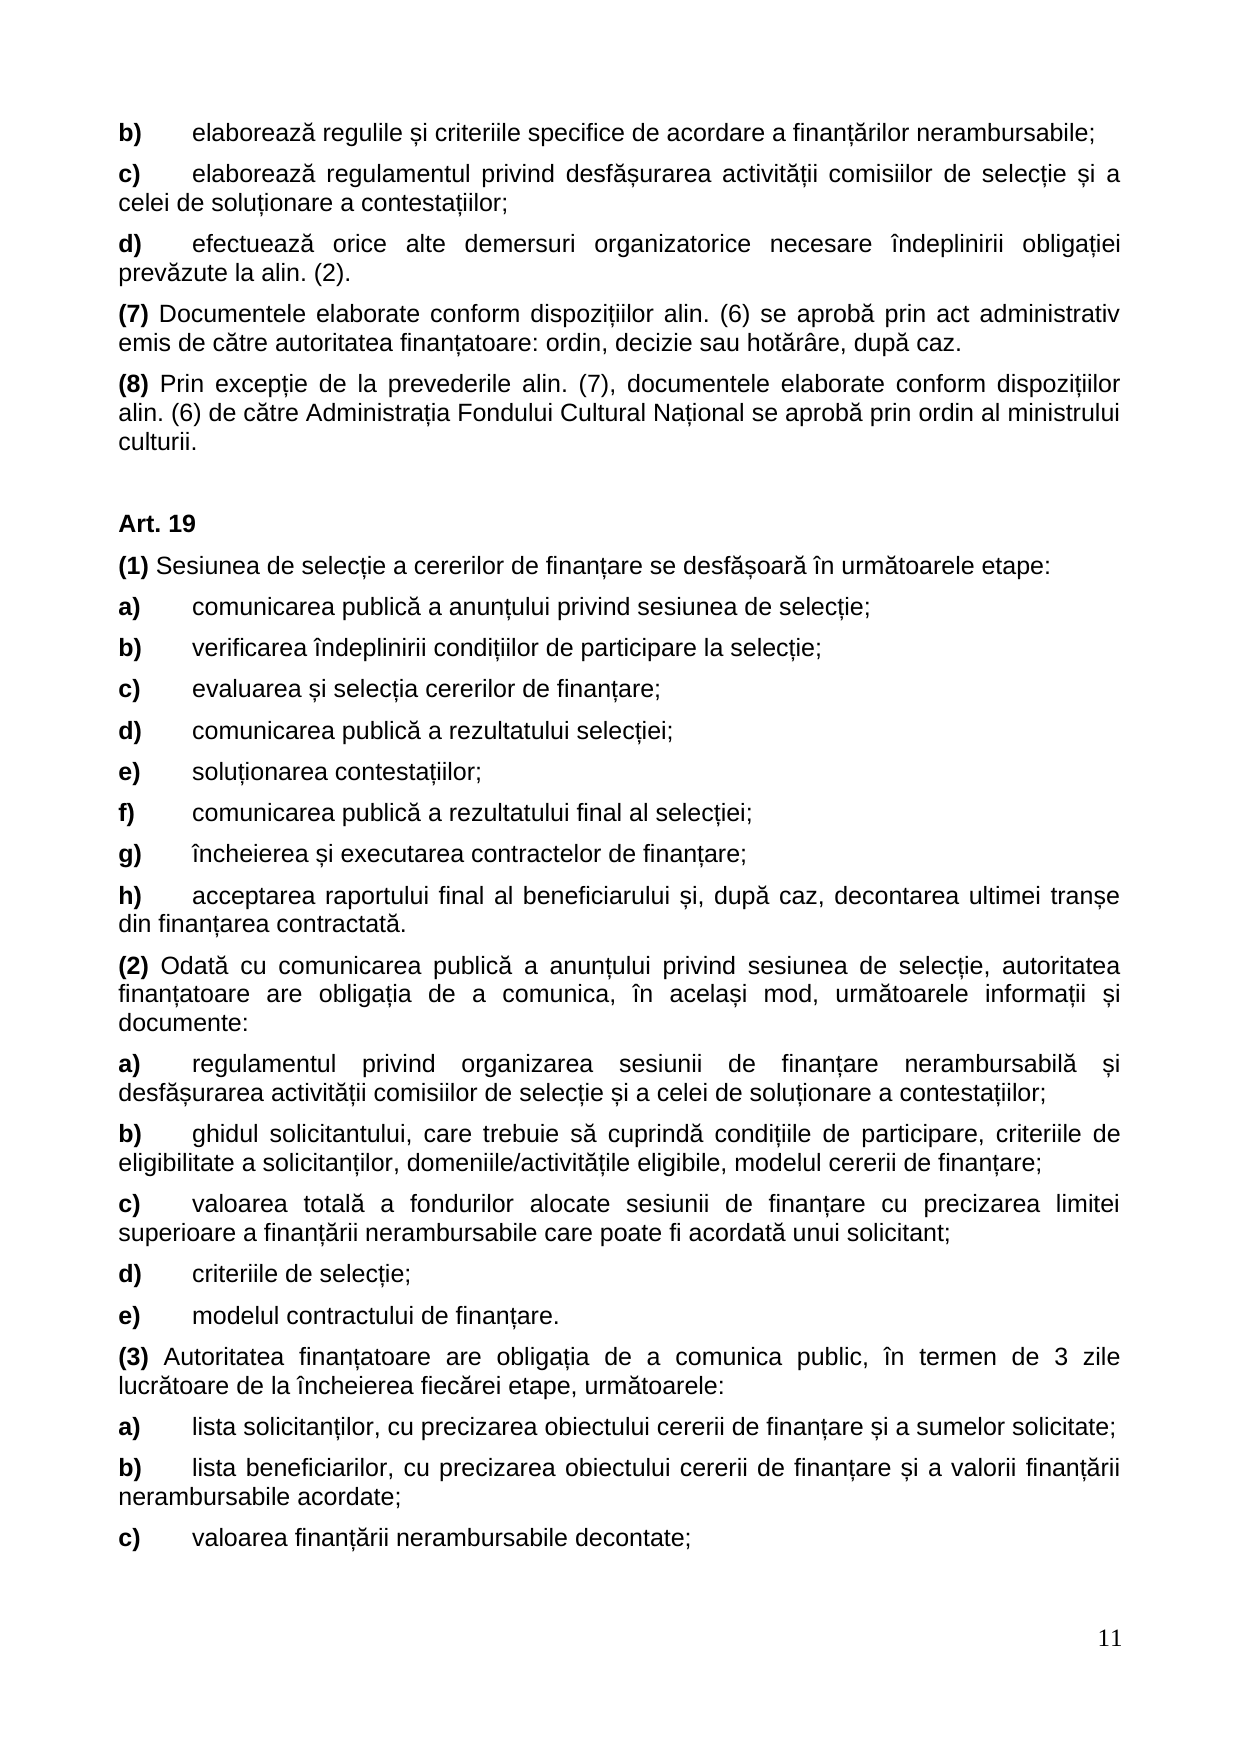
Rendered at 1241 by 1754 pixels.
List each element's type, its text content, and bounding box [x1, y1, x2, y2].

list efectuează orice alte demersuri organizatorice necesare îndeplinirii obligației prevăzute la alin. (2). [118, 229, 1122, 287]
list regulamentul privind organizarea sesiunii de finanțare nerambursabilă și desfășurarea activității comisiilor de selecție și a celei de soluționare a contestațiilor; [118, 1049, 1122, 1107]
list comunicarea publică a rezultatului final al selecției; [118, 798, 1122, 827]
list elaborează regulile și criteriile specifice de acordare a finanțărilor nerambursabile; [118, 118, 1122, 147]
list modelul contractului de finanțare. [118, 1301, 1122, 1329]
list evaluarea și selecția cererilor de finanțare; [118, 674, 1122, 703]
list acceptarea raportului final al beneficiarului și, după caz, decontarea ultimei tranșe din finanțarea contractată. [118, 881, 1122, 938]
list criteriile de selecție; [118, 1259, 1122, 1288]
text (7) Documentele elaborate conform dispozițiilor alin. (6) se aprobă prin act administrativ emis de către autoritatea finanțatoare: ordin, decizie sau hotărâre, după caz. [118, 299, 1122, 357]
list elaborează regulamentul privind desfășurarea activității comisiilor de selecție și a celei de soluționare a contestațiilor; [118, 159, 1122, 217]
list soluționarea contestațiilor; [118, 757, 1122, 786]
list valoarea totală a fondurilor alocate sesiunii de finanțare cu precizarea limitei superioare a finanțării nerambursabile care poate fi acordată unui solicitant; [118, 1189, 1122, 1247]
text (1) Sesiunea de selecție a cererilor de finanțare se desfășoară în următoarele etape: [118, 551, 1122, 579]
list valoarea finanțării nerambursabile decontate; [118, 1523, 1122, 1552]
list comunicarea publică a anunțului privind sesiunea de selecție; [118, 592, 1122, 621]
text (3) Autoritatea finanțatoare are obligația de a comunica public, în termen de 3 zile lucrătoare de la încheierea fiecărei etape, următoarele: [118, 1342, 1122, 1399]
list lista beneficiarilor, cu precizarea obiectului cererii de finanțare și a valorii finanțării nerambursabile acordate; [118, 1453, 1122, 1511]
list comunicarea publică a rezultatului selecției; [118, 716, 1122, 744]
text (2) Odată cu comunicarea publică a anunțului privind sesiunea de selecție, autoritatea finanțatoare are obligația de a comunica, în același mod, următoarele informații și documente: [118, 951, 1122, 1037]
list verificarea îndeplinirii condițiilor de participare la selecție; [118, 633, 1122, 662]
list lista solicitanților, cu precizarea obiectului cererii de finanțare și a sumelor solicitate; [118, 1412, 1122, 1441]
text Art. 19 [118, 509, 1122, 538]
list ghidul solicitantului, care trebuie să cuprindă condițiile de participare, criteriile de eligibilitate a solicitanților, domeniile/activitățile eligibile, modelul cererii de finanțare; [118, 1119, 1122, 1177]
list încheierea și executarea contractelor de finanțare; [118, 839, 1122, 868]
text (8) Prin excepție de la prevederile alin. (7), documentele elaborate conform dispozițiilor alin. (6) de către Administrația Fondului Cultural Național se aprobă prin ordin al ministrului culturii. [118, 369, 1122, 456]
